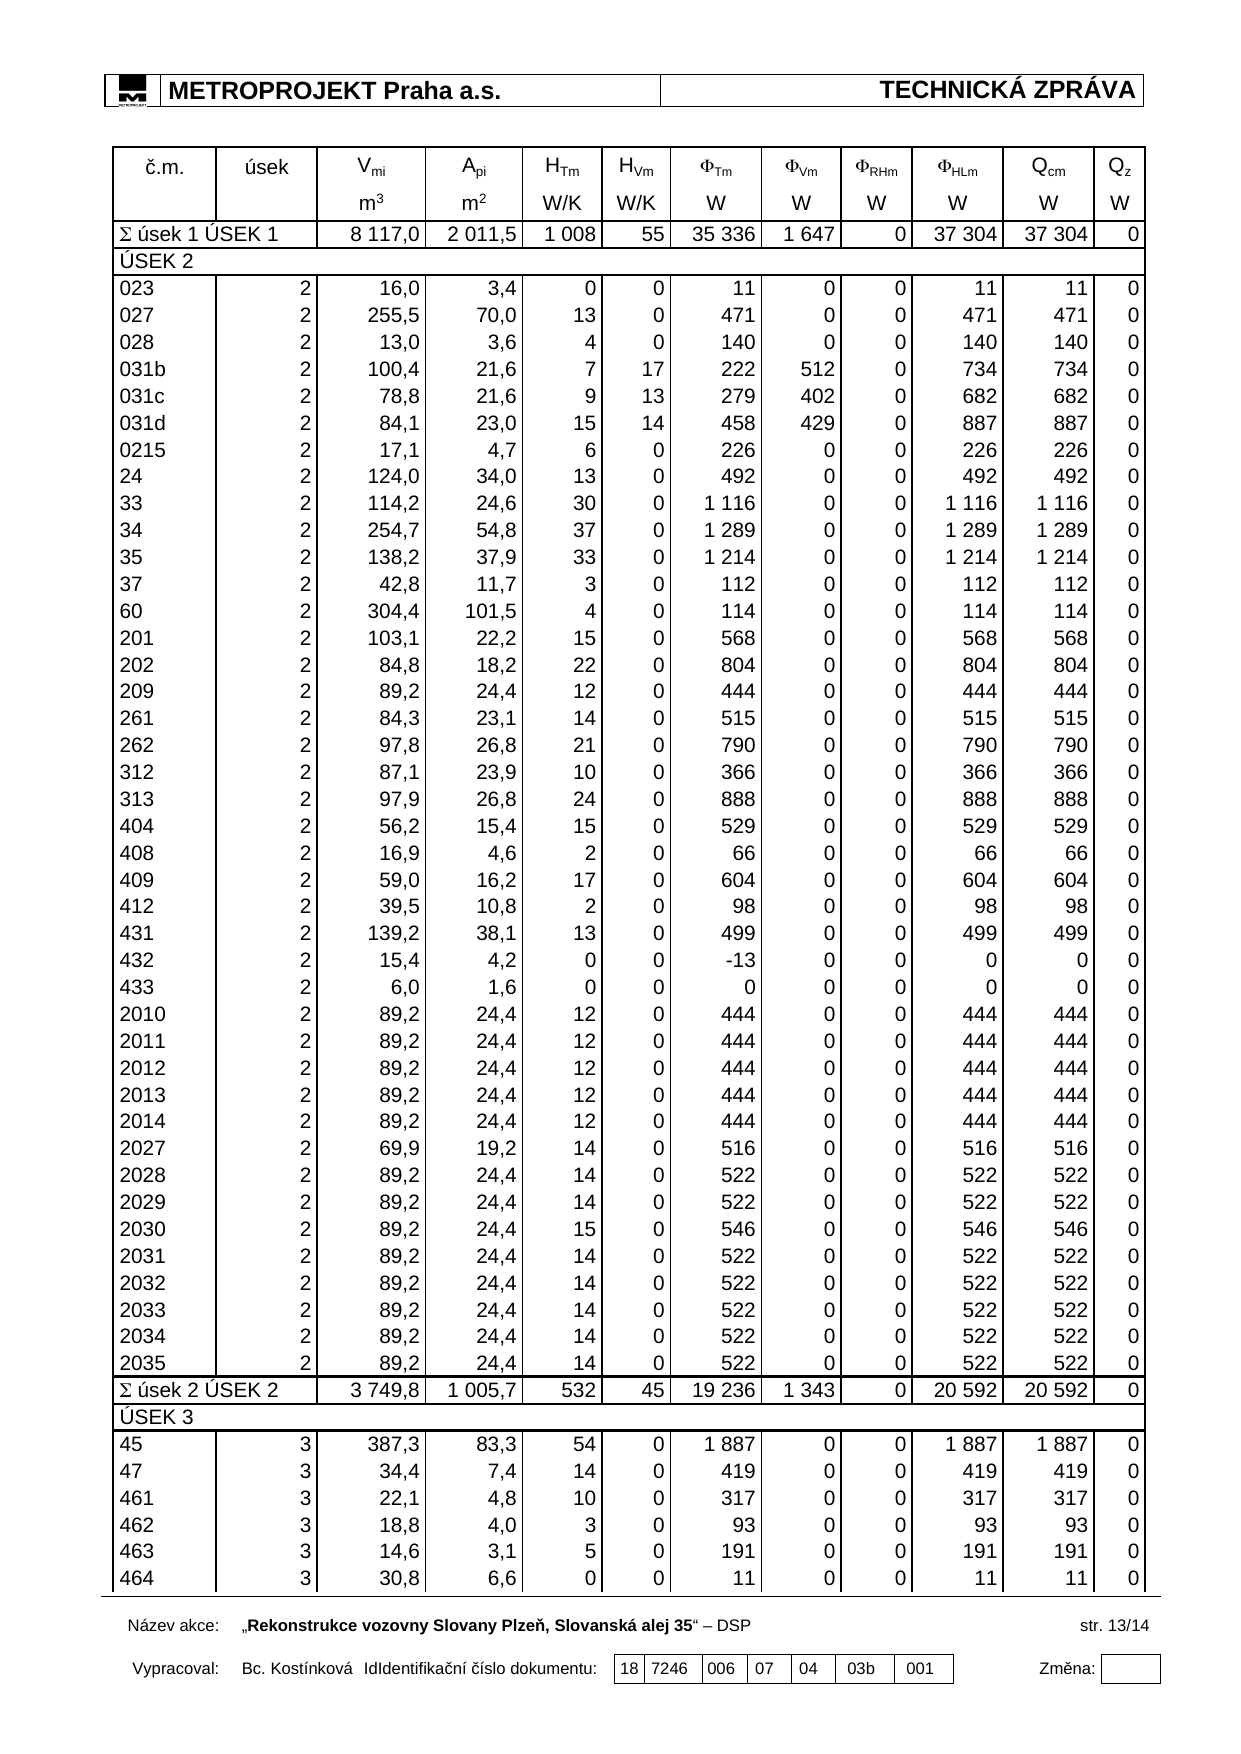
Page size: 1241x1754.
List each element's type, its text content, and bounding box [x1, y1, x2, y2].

table_cell 0 [762, 866, 840, 893]
table_cell 6,6 [426, 1565, 522, 1592]
table_cell 0 [842, 490, 911, 517]
table_cell 11 [913, 276, 1002, 302]
table_cell 98 [1004, 893, 1093, 920]
table_cell 26,8 [426, 785, 522, 812]
table_cell 444 [913, 1081, 1002, 1108]
table_cell 2 [217, 812, 316, 839]
table_cell 0 [762, 1432, 840, 1457]
table_cell 84,1 [318, 409, 425, 436]
table_cell 0 [603, 1242, 670, 1269]
table_cell 0 [1095, 1081, 1144, 1108]
table_cell  úsek 1 ÚSEK 1 [114, 222, 316, 247]
table_cell 027 [114, 302, 215, 328]
table_cell 0 [762, 974, 840, 1000]
table_cell 522 [671, 1242, 761, 1269]
table_cell 0 [1095, 490, 1144, 517]
table_cell 888 [1004, 785, 1093, 812]
table_cell 0 [762, 785, 840, 812]
table_cell 0 [1095, 651, 1144, 678]
table_cell 45 [114, 1432, 215, 1457]
table_cell 1 214 [1004, 544, 1093, 570]
table_cell 0 [762, 1511, 840, 1538]
table_header HLm [913, 148, 1002, 185]
table_cell 0 [603, 1108, 670, 1135]
table_cell 54 [523, 1432, 601, 1457]
table_cell 140 [1004, 329, 1093, 355]
table_cell 2035 [114, 1350, 215, 1375]
table_cell 2 [217, 866, 316, 893]
table_cell 1 289 [913, 517, 1002, 543]
table_cell 2 [217, 947, 316, 973]
table_cell 24,4 [426, 1296, 522, 1323]
table_cell 0 [1095, 409, 1144, 436]
table_header Qcm [1004, 148, 1093, 185]
table_cell 2 [217, 678, 316, 705]
table_cell 529 [1004, 812, 1093, 839]
table_cell 492 [1004, 463, 1093, 490]
table_cell 0 [762, 1000, 840, 1027]
table_cell 0 [762, 812, 840, 839]
table_cell 0 [762, 1296, 840, 1323]
table_cell 7 [523, 355, 601, 382]
table_cell 2 [217, 597, 316, 624]
table_cell 112 [913, 570, 1002, 597]
table_cell 14 [603, 409, 670, 436]
table_cell 13 [523, 920, 601, 947]
table_cell 0 [603, 1135, 670, 1162]
table_cell 1 887 [671, 1432, 761, 1457]
table_cell 0 [1095, 1054, 1144, 1081]
table_cell 499 [913, 920, 1002, 947]
table_cell 2 [217, 1081, 316, 1108]
table_cell 0 [762, 893, 840, 920]
table_cell 0 [842, 1296, 911, 1323]
table_cell 0 [1095, 276, 1144, 302]
table_cell 2013 [114, 1081, 215, 1108]
table_cell 0 [603, 759, 670, 785]
table_cell W [1004, 185, 1093, 220]
table_cell 0 [1095, 1378, 1144, 1402]
table_cell 522 [1004, 1189, 1093, 1215]
table_cell 568 [913, 624, 1002, 651]
table_cell 0 [603, 436, 670, 463]
table_cell 0 [1095, 517, 1144, 543]
table_cell 0 [1095, 1269, 1144, 1296]
table_cell 0 [523, 276, 601, 302]
picture [118, 75, 147, 107]
table_cell 3,4 [426, 276, 522, 302]
table_cell 22,2 [426, 624, 522, 651]
table_cell 471 [913, 302, 1002, 328]
table_cell 89,2 [318, 1323, 425, 1350]
table_cell 0 [1095, 839, 1144, 866]
table_cell 2 [217, 839, 316, 866]
table_cell 0 [762, 544, 840, 570]
table_cell 0 [603, 678, 670, 705]
table_cell 24,4 [426, 1054, 522, 1081]
table_cell 0 [762, 1350, 840, 1375]
table_cell 47 [114, 1457, 215, 1484]
table_header RHm [842, 148, 911, 185]
table_cell 0 [603, 1189, 670, 1215]
table_cell 492 [913, 463, 1002, 490]
table_cell 0 [842, 866, 911, 893]
table_cell 1 005,7 [426, 1378, 522, 1402]
table_cell 19,2 [426, 1135, 522, 1162]
table_cell 89,2 [318, 1189, 425, 1215]
table_cell 98 [671, 893, 761, 920]
table_cell 2 [217, 355, 316, 382]
table_cell 444 [671, 1108, 761, 1135]
table_cell 0 [603, 866, 670, 893]
table_cell 444 [913, 678, 1002, 705]
table_cell 17,1 [318, 436, 425, 463]
table_cell 16,9 [318, 839, 425, 866]
table_cell W [671, 185, 761, 220]
table_cell 66 [671, 839, 761, 866]
table_cell 516 [1004, 1135, 1093, 1162]
table_cell 0 [603, 302, 670, 328]
table_cell 191 [1004, 1538, 1093, 1565]
table_cell 0 [603, 839, 670, 866]
table_cell 4,6 [426, 839, 522, 866]
table_cell 444 [1004, 1027, 1093, 1054]
table_cell 2010 [114, 1000, 215, 1027]
table_cell 37 304 [913, 222, 1002, 247]
table_cell 0 [603, 597, 670, 624]
table_cell 11 [1004, 276, 1093, 302]
table_cell 26,8 [426, 732, 522, 758]
table_cell 682 [1004, 382, 1093, 409]
table_cell 0 [842, 355, 911, 382]
table_cell 312 [114, 759, 215, 785]
table_cell 0 [842, 651, 911, 678]
table_cell 69,9 [318, 1135, 425, 1162]
table_cell 0 [762, 570, 840, 597]
table_header Vm [762, 148, 840, 185]
table_cell 89,2 [318, 1081, 425, 1108]
table_cell 0 [1095, 785, 1144, 812]
table_cell 19 236 [671, 1378, 761, 1402]
table_cell 0 [842, 1484, 911, 1511]
table_cell 0 [603, 1269, 670, 1296]
table_cell 2 [217, 1269, 316, 1296]
table_cell 0 [1095, 705, 1144, 732]
table_cell 0 [842, 974, 911, 1000]
table_header HTm [523, 148, 601, 185]
table_cell 262 [114, 732, 215, 758]
table_cell 1 214 [671, 544, 761, 570]
table_cell 804 [913, 651, 1002, 678]
table_cell 2029 [114, 1189, 215, 1215]
table_cell 522 [1004, 1350, 1093, 1375]
table_cell 66 [913, 839, 1002, 866]
table_cell 0 [1095, 1432, 1144, 1457]
table_cell 0 [842, 920, 911, 947]
table_cell 2033 [114, 1296, 215, 1323]
table_cell 0 [1095, 436, 1144, 463]
table_cell 458 [671, 409, 761, 436]
table_cell 0 [762, 302, 840, 328]
table_cell 3 [523, 570, 601, 597]
table_cell 0 [1095, 222, 1144, 247]
table_cell 568 [671, 624, 761, 651]
table_cell 0 [762, 732, 840, 758]
table_cell 0 [762, 1565, 840, 1592]
table_cell 37 304 [1004, 222, 1093, 247]
table_cell 522 [913, 1162, 1002, 1188]
table_cell 112 [671, 570, 761, 597]
table_cell 0 [603, 974, 670, 1000]
table_cell 139,2 [318, 920, 425, 947]
table_cell 10 [523, 1484, 601, 1511]
table_cell 546 [1004, 1215, 1093, 1242]
table_cell 471 [1004, 302, 1093, 328]
table_cell 790 [671, 732, 761, 758]
table_cell 444 [1004, 1081, 1093, 1108]
table_cell 191 [913, 1538, 1002, 1565]
table_cell 4 [523, 597, 601, 624]
table_cell W [842, 185, 911, 220]
table_cell 14 [523, 1296, 601, 1323]
table_cell 0 [762, 597, 840, 624]
table_cell 12 [523, 678, 601, 705]
table_cell 24,4 [426, 1000, 522, 1027]
table_cell 0 [842, 222, 911, 247]
table_cell 031c [114, 382, 215, 409]
table_cell 499 [671, 920, 761, 947]
table_cell 0 [603, 276, 670, 302]
table_cell 89,2 [318, 1108, 425, 1135]
table_cell 0 [603, 329, 670, 355]
table_cell 0 [603, 705, 670, 732]
table_cell 254,7 [318, 517, 425, 543]
table_cell 24,4 [426, 1081, 522, 1108]
table_cell 2 [217, 409, 316, 436]
table_cell 59,0 [318, 866, 425, 893]
table_cell 15 [523, 409, 601, 436]
table_cell 444 [1004, 1000, 1093, 1027]
table_cell 0 [671, 974, 761, 1000]
table_cell 5 [523, 1538, 601, 1565]
table_cell 499 [1004, 920, 1093, 947]
table_cell 0 [762, 624, 840, 651]
table_cell 0 [842, 1538, 911, 1565]
table_cell W [762, 185, 840, 220]
table_cell 4 [523, 329, 601, 355]
table_cell 55 [603, 222, 670, 247]
table_cell 0 [842, 517, 911, 543]
table_cell 0 [842, 1432, 911, 1457]
table_cell 98 [913, 893, 1002, 920]
table_cell 2 [523, 839, 601, 866]
table_cell 13,0 [318, 329, 425, 355]
table_cell 2 [217, 1323, 316, 1350]
table_cell 0215 [114, 436, 215, 463]
table_cell 0 [1095, 1162, 1144, 1188]
table_cell 0 [1095, 1511, 1144, 1538]
table_cell 522 [671, 1350, 761, 1375]
table_cell 0 [842, 839, 911, 866]
table_cell 2 [217, 624, 316, 651]
table_cell 0 [603, 624, 670, 651]
table_cell 0 [762, 463, 840, 490]
table_cell 0 [762, 839, 840, 866]
table_cell 14 [523, 1323, 601, 1350]
table_cell 0 [842, 1565, 911, 1592]
table_cell W/K [523, 185, 601, 220]
table_cell 444 [671, 1027, 761, 1054]
table_cell 24,4 [426, 1108, 522, 1135]
table_cell 0 [1095, 1457, 1144, 1484]
table_cell 24,6 [426, 490, 522, 517]
table_cell 0 [842, 624, 911, 651]
table_cell 0 [842, 893, 911, 920]
table_cell 0 [842, 705, 911, 732]
table_cell 366 [1004, 759, 1093, 785]
table_cell 10,8 [426, 893, 522, 920]
table_cell 7,4 [426, 1457, 522, 1484]
table_cell 419 [913, 1457, 1002, 1484]
table_cell 0 [603, 1511, 670, 1538]
table_cell 11 [671, 276, 761, 302]
table_cell 0 [762, 1108, 840, 1135]
table_cell 0 [603, 920, 670, 947]
table_cell 97,9 [318, 785, 425, 812]
table_cell 11 [1004, 1565, 1093, 1592]
table_cell 317 [913, 1484, 1002, 1511]
table_cell 604 [913, 866, 1002, 893]
table_cell 0 [842, 1215, 911, 1242]
table_cell 0 [842, 436, 911, 463]
table_cell 14 [523, 1242, 601, 1269]
table_cell 515 [1004, 705, 1093, 732]
table_cell 89,2 [318, 1242, 425, 1269]
table_cell 682 [913, 382, 1002, 409]
table_cell 89,2 [318, 1000, 425, 1027]
table_cell 461 [114, 1484, 215, 1511]
table_cell 0 [762, 1242, 840, 1269]
table_cell 404 [114, 812, 215, 839]
table_cell 2 [217, 544, 316, 570]
table_cell 138,2 [318, 544, 425, 570]
table_cell 419 [1004, 1457, 1093, 1484]
table_cell 93 [671, 1511, 761, 1538]
table_cell 2 [217, 1000, 316, 1027]
table_cell ÚSEK 3 [114, 1405, 1144, 1429]
table_cell 0 [1095, 1215, 1144, 1242]
table_cell 0 [1095, 1296, 1144, 1323]
table_cell 1 343 [762, 1378, 840, 1402]
table_cell 1 887 [913, 1432, 1002, 1457]
table_cell 0 [842, 732, 911, 758]
table_cell 1 289 [671, 517, 761, 543]
table_cell 0 [762, 436, 840, 463]
table_cell 20 592 [1004, 1378, 1093, 1402]
table_cell 2 [217, 759, 316, 785]
table_cell 2 [217, 920, 316, 947]
table_cell 23,1 [426, 705, 522, 732]
table_cell 444 [671, 1081, 761, 1108]
table_cell 2 [217, 705, 316, 732]
table_cell  úsek 2 ÚSEK 2 [114, 1378, 316, 1402]
table_cell 14 [523, 1457, 601, 1484]
table_cell 0 [523, 947, 601, 973]
table_cell 0 [1095, 624, 1144, 651]
table_cell 471 [671, 302, 761, 328]
table_header HVm [603, 148, 670, 185]
table_cell 0 [1095, 866, 1144, 893]
table_cell 89,2 [318, 1296, 425, 1323]
table_cell 522 [1004, 1296, 1093, 1323]
table_cell 70,0 [426, 302, 522, 328]
table_cell 2 [217, 1054, 316, 1081]
table_cell 15 [523, 812, 601, 839]
table_cell 56,2 [318, 812, 425, 839]
table_cell 304,4 [318, 597, 425, 624]
table_cell 14 [523, 1135, 601, 1162]
table_cell 34,0 [426, 463, 522, 490]
table_cell 313 [114, 785, 215, 812]
table_cell W/K [603, 185, 670, 220]
table_cell 0 [842, 1108, 911, 1135]
table_cell 516 [671, 1135, 761, 1162]
table_cell 604 [671, 866, 761, 893]
table_cell 2 [217, 893, 316, 920]
table_cell 0 [842, 382, 911, 409]
table_cell 33 [114, 490, 215, 517]
table_cell 1 116 [1004, 490, 1093, 517]
table_cell 24,4 [426, 1269, 522, 1296]
table_cell 93 [1004, 1511, 1093, 1538]
table_cell 0 [762, 1538, 840, 1565]
table_cell W [1095, 185, 1144, 220]
table_cell 0 [603, 1484, 670, 1511]
table_cell 2 [217, 1189, 316, 1215]
table_cell 0 [762, 920, 840, 947]
table_cell 0 [1095, 329, 1144, 355]
table_cell 2028 [114, 1162, 215, 1188]
table_cell 34 [114, 517, 215, 543]
table_cell 2 [217, 651, 316, 678]
table_cell 4,8 [426, 1484, 522, 1511]
table_cell 429 [762, 409, 840, 436]
table_cell 0 [842, 1511, 911, 1538]
table_cell 21 [523, 732, 601, 758]
table_cell 0 [603, 1323, 670, 1350]
table_cell 6 [523, 436, 601, 463]
table_cell 0 [1095, 759, 1144, 785]
table_cell 516 [913, 1135, 1002, 1162]
table_cell 14 [523, 1269, 601, 1296]
table_cell 2 [217, 1135, 316, 1162]
table_cell 89,2 [318, 678, 425, 705]
table_cell 1 214 [913, 544, 1002, 570]
table_cell 2 [217, 1108, 316, 1135]
table_cell 0 [842, 785, 911, 812]
table_cell 1 008 [523, 222, 601, 247]
table_cell 0 [762, 705, 840, 732]
table_cell 0 [762, 1027, 840, 1054]
table_cell 22,1 [318, 1484, 425, 1511]
table_cell 9 [523, 382, 601, 409]
table_header úsek [217, 148, 316, 185]
table_cell 028 [114, 329, 215, 355]
table_cell 0 [1095, 1242, 1144, 1269]
table_cell 0 [842, 463, 911, 490]
table_cell 0 [842, 1054, 911, 1081]
table_cell 0 [603, 517, 670, 543]
table_cell 84,8 [318, 651, 425, 678]
table_cell 23,9 [426, 759, 522, 785]
table_cell 0 [1095, 974, 1144, 1000]
table_cell 0 [842, 570, 911, 597]
table_cell 0 [603, 812, 670, 839]
table_cell 16,2 [426, 866, 522, 893]
table_cell 0 [762, 651, 840, 678]
table_cell 0 [603, 1000, 670, 1027]
table_cell 0 [523, 1565, 601, 1592]
table_cell 12 [523, 1027, 601, 1054]
table_cell 45 [603, 1378, 670, 1402]
table_cell 317 [671, 1484, 761, 1511]
table_cell 431 [114, 920, 215, 947]
table_cell 24,4 [426, 1162, 522, 1188]
table_cell 10 [523, 759, 601, 785]
table_cell 24,4 [426, 1242, 522, 1269]
table_cell 3,6 [426, 329, 522, 355]
table_cell 14 [523, 1350, 601, 1375]
table_cell 2 [217, 1242, 316, 1269]
table_cell 11,7 [426, 570, 522, 597]
table_cell 14 [523, 1189, 601, 1215]
table_cell 444 [1004, 1054, 1093, 1081]
table_cell 790 [913, 732, 1002, 758]
table_cell ÚSEK 2 [114, 249, 1144, 273]
table_cell 0 [1095, 570, 1144, 597]
table_cell 13 [523, 463, 601, 490]
table_cell 0 [1095, 678, 1144, 705]
table_cell 0 [762, 329, 840, 355]
table_cell 140 [913, 329, 1002, 355]
table_cell 279 [671, 382, 761, 409]
table_cell 0 [1095, 812, 1144, 839]
table_cell 24,4 [426, 1027, 522, 1054]
table_cell 24,4 [426, 1215, 522, 1242]
table_cell 3 [217, 1565, 316, 1592]
table_cell 0 [1095, 947, 1144, 973]
table_cell 100,4 [318, 355, 425, 382]
table_cell 444 [913, 1027, 1002, 1054]
table_cell 37 [114, 570, 215, 597]
table_cell 1 647 [762, 222, 840, 247]
table_cell 432 [114, 947, 215, 973]
table_cell 2 [217, 785, 316, 812]
table_cell 546 [913, 1215, 1002, 1242]
table_cell 114 [1004, 597, 1093, 624]
table_cell 433 [114, 974, 215, 1000]
table_cell 13 [603, 382, 670, 409]
table_cell 031d [114, 409, 215, 436]
table_cell 2031 [114, 1242, 215, 1269]
table_cell 734 [913, 355, 1002, 382]
table_cell 15,4 [318, 947, 425, 973]
table_cell 0 [603, 1457, 670, 1484]
table_cell 24,4 [426, 1323, 522, 1350]
table_cell 11 [913, 1565, 1002, 1592]
table_cell 444 [671, 1054, 761, 1081]
table_cell 222 [671, 355, 761, 382]
table_cell 84,3 [318, 705, 425, 732]
table_cell 0 [842, 302, 911, 328]
table_cell 0 [842, 1162, 911, 1188]
table_header č.m. [114, 148, 215, 185]
table_cell 255,5 [318, 302, 425, 328]
table_cell 522 [913, 1242, 1002, 1269]
table_cell 0 [842, 409, 911, 436]
table_cell 0 [603, 570, 670, 597]
table_cell 13 [523, 302, 601, 328]
table_cell 0 [603, 947, 670, 973]
table_cell 6,0 [318, 974, 425, 1000]
table_cell 8 117,0 [318, 222, 425, 247]
table_cell 0 [842, 1457, 911, 1484]
table_cell 887 [1004, 409, 1093, 436]
table_cell 0 [842, 947, 911, 973]
table_cell W [913, 185, 1002, 220]
table_cell 2 [217, 517, 316, 543]
table_cell 2 [217, 570, 316, 597]
table_cell 412 [114, 893, 215, 920]
table_cell 0 [1095, 1538, 1144, 1565]
table_cell 0 [842, 1189, 911, 1215]
table_cell 2 [217, 436, 316, 463]
table_cell 226 [671, 436, 761, 463]
table_cell 0 [762, 1162, 840, 1188]
table_cell 114,2 [318, 490, 425, 517]
table_cell 0 [762, 1323, 840, 1350]
table_cell 0 [603, 651, 670, 678]
table_cell 103,1 [318, 624, 425, 651]
table_cell 0 [603, 544, 670, 570]
table_cell 0 [762, 1135, 840, 1162]
table_cell 30,8 [318, 1565, 425, 1592]
table_cell 0 [1095, 1323, 1144, 1350]
table_cell 24,4 [426, 678, 522, 705]
table_cell 444 [671, 678, 761, 705]
table_cell 17 [523, 866, 601, 893]
table_cell 790 [1004, 732, 1093, 758]
table_cell 0 [842, 1000, 911, 1027]
table_cell 15 [523, 624, 601, 651]
table_cell 2 [217, 1350, 316, 1375]
table_cell 89,2 [318, 1027, 425, 1054]
table_cell 0 [913, 947, 1002, 973]
table_cell 0 [1004, 974, 1093, 1000]
table_cell 24,4 [426, 1189, 522, 1215]
table_cell 112 [1004, 570, 1093, 597]
table_cell 226 [1004, 436, 1093, 463]
table_cell 0 [842, 1350, 911, 1375]
table_cell 419 [671, 1457, 761, 1484]
table_cell 0 [603, 732, 670, 758]
table_cell 35 336 [671, 222, 761, 247]
table_cell 0 [1095, 1565, 1144, 1592]
table_cell 18,2 [426, 651, 522, 678]
table_cell 0 [603, 1565, 670, 1592]
table_cell 89,2 [318, 1162, 425, 1188]
table_cell 21,6 [426, 382, 522, 409]
table_cell 0 [603, 1432, 670, 1457]
table_cell 1 116 [913, 490, 1002, 517]
table_cell 0 [1095, 1027, 1144, 1054]
table_cell 317 [1004, 1484, 1093, 1511]
table_cell 0 [603, 1350, 670, 1375]
table_cell 1 887 [1004, 1432, 1093, 1457]
table_cell 444 [671, 1000, 761, 1027]
table_cell 3,1 [426, 1538, 522, 1565]
table_cell 14 [523, 705, 601, 732]
table_cell 0 [1095, 597, 1144, 624]
table_cell 18,8 [318, 1511, 425, 1538]
table_cell 444 [913, 1054, 1002, 1081]
table_cell 0 [842, 1135, 911, 1162]
table_cell 2 [217, 1027, 316, 1054]
table_cell 3 [217, 1432, 316, 1457]
table_cell 3 749,8 [318, 1378, 425, 1402]
table_cell 0 [762, 517, 840, 543]
table_cell 1,6 [426, 974, 522, 1000]
table_cell 522 [671, 1323, 761, 1350]
table_cell 522 [913, 1269, 1002, 1296]
table_cell 97,8 [318, 732, 425, 758]
table_cell 0 [1095, 1000, 1144, 1027]
table_cell 444 [1004, 678, 1093, 705]
table_cell 0 [842, 329, 911, 355]
table_cell 031b [114, 355, 215, 382]
table_cell 462 [114, 1511, 215, 1538]
table_cell 12 [523, 1108, 601, 1135]
table_cell 89,2 [318, 1054, 425, 1081]
table_cell 023 [114, 276, 215, 302]
table_cell 20 592 [913, 1378, 1002, 1402]
table_cell 0 [762, 678, 840, 705]
table_cell 0 [842, 597, 911, 624]
table_cell 261 [114, 705, 215, 732]
table_cell 887 [913, 409, 1002, 436]
table_header Vmi [318, 148, 425, 185]
table_cell 444 [1004, 1108, 1093, 1135]
table_cell 0 [603, 1215, 670, 1242]
table_header Qz [1095, 148, 1144, 185]
table_cell 0 [762, 1457, 840, 1484]
table_cell 2014 [114, 1108, 215, 1135]
table_cell 0 [762, 276, 840, 302]
table_cell 0 [603, 490, 670, 517]
table_cell 568 [1004, 624, 1093, 651]
table_cell 1 289 [1004, 517, 1093, 543]
table_cell m3 [318, 185, 425, 220]
table_cell 2 [217, 302, 316, 328]
table_header Api [426, 148, 522, 185]
table_cell 0 [1095, 355, 1144, 382]
table_cell -13 [671, 947, 761, 973]
table_cell 529 [913, 812, 1002, 839]
table_cell 0 [603, 1027, 670, 1054]
table_cell 0 [603, 893, 670, 920]
table_cell 124,0 [318, 463, 425, 490]
table_cell 464 [114, 1565, 215, 1592]
table_cell 3 [217, 1511, 316, 1538]
table_cell 0 [1095, 544, 1144, 570]
table_cell 2030 [114, 1215, 215, 1242]
table_cell 0 [842, 1323, 911, 1350]
table_cell 522 [671, 1269, 761, 1296]
table_cell 226 [913, 436, 1002, 463]
table_cell 209 [114, 678, 215, 705]
table_cell 12 [523, 1081, 601, 1108]
table_cell 89,2 [318, 1350, 425, 1375]
table_cell 37 [523, 517, 601, 543]
table_cell 0 [842, 1378, 911, 1402]
table_cell 34,4 [318, 1457, 425, 1484]
table_cell 2 [217, 1162, 316, 1188]
table_cell 83,3 [426, 1432, 522, 1457]
table_cell 101,5 [426, 597, 522, 624]
table_cell 402 [762, 382, 840, 409]
table_cell 0 [762, 1189, 840, 1215]
table_cell 0 [842, 1081, 911, 1108]
table_cell 532 [523, 1378, 601, 1402]
table_cell 54,8 [426, 517, 522, 543]
table_cell 804 [671, 651, 761, 678]
table_cell 444 [913, 1108, 1002, 1135]
table_cell 3 [217, 1457, 316, 1484]
table_cell 0 [913, 974, 1002, 1000]
table_cell 22 [523, 651, 601, 678]
table_cell 14 [523, 1162, 601, 1188]
table_cell 12 [523, 1054, 601, 1081]
table_cell 1 116 [671, 490, 761, 517]
table_cell 522 [913, 1189, 1002, 1215]
table_cell 0 [523, 974, 601, 1000]
table_cell 24,4 [426, 1350, 522, 1375]
table_cell 2 [217, 490, 316, 517]
table_cell 0 [1004, 947, 1093, 973]
table_cell 2 [217, 382, 316, 409]
table_cell 522 [913, 1323, 1002, 1350]
table_cell 0 [1095, 1484, 1144, 1511]
table_cell 2 [523, 893, 601, 920]
table_cell 42,8 [318, 570, 425, 597]
table_cell 202 [114, 651, 215, 678]
table_cell 0 [762, 759, 840, 785]
table_cell 0 [603, 1296, 670, 1323]
table_cell 0 [762, 490, 840, 517]
table_cell 2 [217, 463, 316, 490]
table_cell 0 [1095, 382, 1144, 409]
table_cell 0 [762, 1269, 840, 1296]
table_cell 60 [114, 597, 215, 624]
table_cell [217, 185, 316, 220]
table_cell 0 [1095, 732, 1144, 758]
table_cell 0 [603, 1081, 670, 1108]
table_cell 0 [1095, 302, 1144, 328]
table_cell 888 [913, 785, 1002, 812]
table_cell 0 [842, 544, 911, 570]
table_cell 522 [671, 1296, 761, 1323]
table_cell 387,3 [318, 1432, 425, 1457]
table_cell 2032 [114, 1269, 215, 1296]
table_cell 2011 [114, 1027, 215, 1054]
table_cell 14,6 [318, 1538, 425, 1565]
table_cell 0 [1095, 1189, 1144, 1215]
table_cell 2 [217, 1296, 316, 1323]
table_cell 17 [603, 355, 670, 382]
table_cell 0 [762, 1484, 840, 1511]
table_cell 89,2 [318, 1215, 425, 1242]
table_cell 463 [114, 1538, 215, 1565]
table_cell 546 [671, 1215, 761, 1242]
table_cell 0 [842, 276, 911, 302]
table_cell 522 [1004, 1242, 1093, 1269]
table_cell 4,7 [426, 436, 522, 463]
table_cell 3 [217, 1484, 316, 1511]
table_cell 35 [114, 544, 215, 570]
table_cell 15,4 [426, 812, 522, 839]
table_cell 38,1 [426, 920, 522, 947]
table_cell 33 [523, 544, 601, 570]
table_cell 93 [913, 1511, 1002, 1538]
table_cell 0 [1095, 893, 1144, 920]
table_cell 522 [671, 1189, 761, 1215]
table_cell 24 [523, 785, 601, 812]
table_cell 515 [913, 705, 1002, 732]
table_cell 409 [114, 866, 215, 893]
table_cell 12 [523, 1000, 601, 1027]
table_cell 2 [217, 329, 316, 355]
table_cell 0 [762, 1081, 840, 1108]
table_cell 0 [842, 812, 911, 839]
table_cell 2012 [114, 1054, 215, 1081]
table_cell 78,8 [318, 382, 425, 409]
table_cell [114, 185, 215, 220]
table_cell 24 [114, 463, 215, 490]
table_cell 522 [913, 1296, 1002, 1323]
table_cell 114 [671, 597, 761, 624]
table_cell 140 [671, 329, 761, 355]
table_cell 522 [913, 1350, 1002, 1375]
table_cell 0 [762, 947, 840, 973]
table_cell 4,0 [426, 1511, 522, 1538]
table_cell 515 [671, 705, 761, 732]
table_cell 114 [913, 597, 1002, 624]
table_cell 21,6 [426, 355, 522, 382]
table_cell 2 [217, 1215, 316, 1242]
table_cell 0 [1095, 463, 1144, 490]
table_cell 529 [671, 812, 761, 839]
table_cell 0 [842, 1242, 911, 1269]
table_cell 0 [842, 678, 911, 705]
table_cell 522 [671, 1162, 761, 1188]
table_cell 522 [1004, 1323, 1093, 1350]
table_cell 804 [1004, 651, 1093, 678]
table_cell 888 [671, 785, 761, 812]
table_cell 0 [1095, 1135, 1144, 1162]
table_cell 366 [913, 759, 1002, 785]
table_cell 39,5 [318, 893, 425, 920]
table_cell 4,2 [426, 947, 522, 973]
table_cell 3 [217, 1538, 316, 1565]
table_cell 37,9 [426, 544, 522, 570]
table_cell 522 [1004, 1162, 1093, 1188]
table_cell m2 [426, 185, 522, 220]
table_cell 512 [762, 355, 840, 382]
table_cell 408 [114, 839, 215, 866]
table_cell 2 011,5 [426, 222, 522, 247]
table_cell 15 [523, 1215, 601, 1242]
table_cell 0 [603, 463, 670, 490]
table_cell 734 [1004, 355, 1093, 382]
table_cell 444 [913, 1000, 1002, 1027]
table_cell 0 [762, 1054, 840, 1081]
table_cell 0 [603, 1538, 670, 1565]
table_cell 23,0 [426, 409, 522, 436]
table_cell 604 [1004, 866, 1093, 893]
table_cell 2 [217, 732, 316, 758]
table_cell 30 [523, 490, 601, 517]
table_cell 3 [523, 1511, 601, 1538]
table_cell 201 [114, 624, 215, 651]
table_cell 16,0 [318, 276, 425, 302]
table_cell 87,1 [318, 759, 425, 785]
table_cell 2 [217, 276, 316, 302]
table_cell 0 [842, 759, 911, 785]
table_cell 2 [217, 974, 316, 1000]
table_cell 0 [1095, 1108, 1144, 1135]
table_cell 191 [671, 1538, 761, 1565]
table_cell 366 [671, 759, 761, 785]
table_cell 0 [762, 1215, 840, 1242]
table_cell 0 [842, 1027, 911, 1054]
table_cell 0 [1095, 920, 1144, 947]
table_cell 0 [603, 1162, 670, 1188]
table_cell 0 [842, 1269, 911, 1296]
table_cell 492 [671, 463, 761, 490]
table_cell 522 [1004, 1269, 1093, 1296]
table_cell 2027 [114, 1135, 215, 1162]
table_cell 2034 [114, 1323, 215, 1350]
table_cell 0 [1095, 1350, 1144, 1375]
table_cell 11 [671, 1565, 761, 1592]
table_cell 66 [1004, 839, 1093, 866]
table_cell 0 [603, 785, 670, 812]
table_cell 89,2 [318, 1269, 425, 1296]
table_cell 0 [603, 1054, 670, 1081]
table_header Tm [671, 148, 761, 185]
